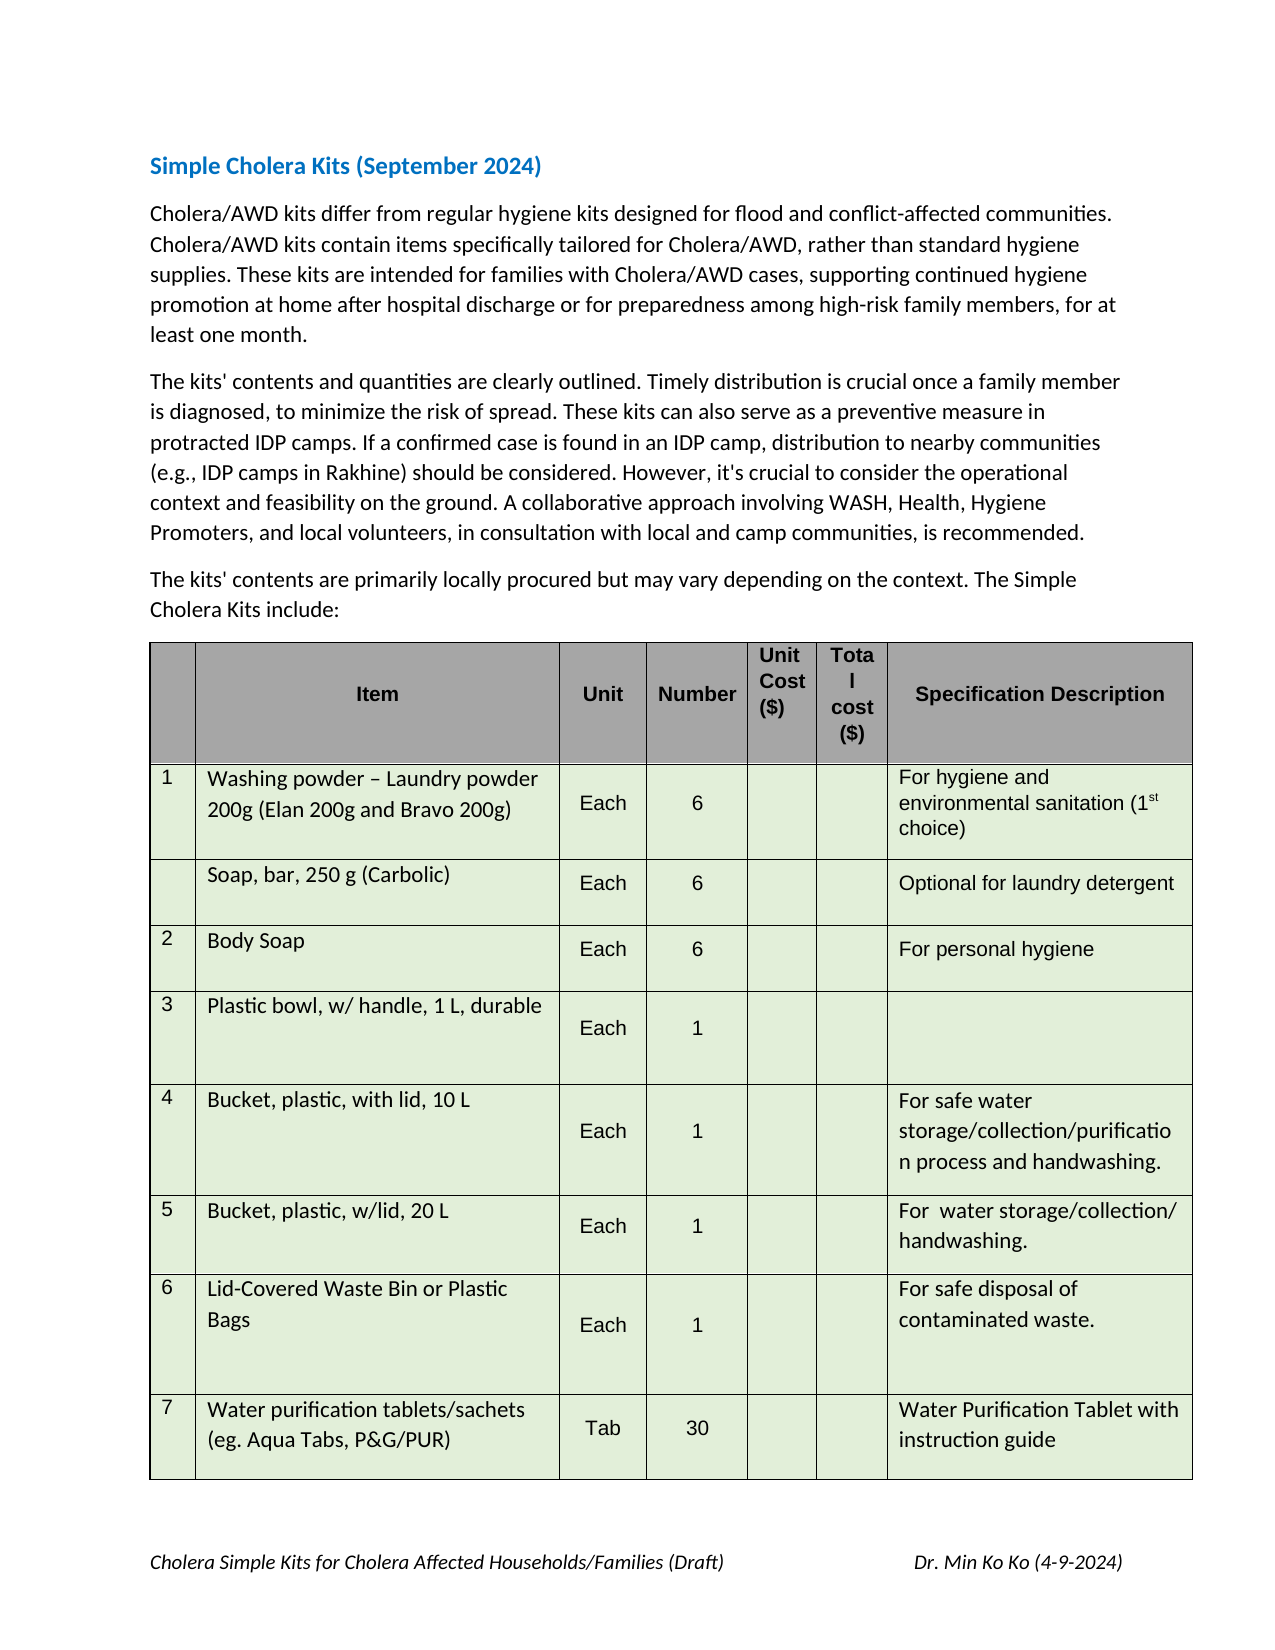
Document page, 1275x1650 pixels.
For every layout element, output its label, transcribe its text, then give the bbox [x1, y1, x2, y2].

text The kits' contents are primarily locally procured but may vary depending on the context. The Simple Cholera Kits include: [150, 565, 1125, 623]
table_cell [748, 1395, 816, 1479]
table_cell [748, 1275, 816, 1394]
table_header Number [647, 643, 747, 763]
table_cell 1 [647, 992, 747, 1084]
table_header Total cost ($) [817, 643, 887, 763]
table_cell 1 [647, 1196, 747, 1273]
table_cell [817, 1395, 887, 1479]
table_cell Each [560, 860, 646, 925]
table_cell 2 [151, 926, 195, 991]
table_cell 6 [647, 765, 747, 859]
table_cell Plastic bowl, w/ handle, 1 L, durable [196, 992, 559, 1084]
table_cell 6 [647, 926, 747, 991]
table_cell 1 [647, 1085, 747, 1195]
table_header Unit Cost ($) [748, 643, 816, 763]
text The kits' contents and quantities are clearly outlined. Timely distribution is crucial once a family member is diagnosed, to minimize the risk of spread. These kits can also serve as a preventive measure in protracted IDP camps. If a confirmed case is found in an IDP camp, distribution to nearby communities (e.g., IDP camps in Rakhine) should be considered. However, it's crucial to consider the operational context and feasibility on the ground. A collaborative approach involving WASH, Health, Hygiene Promoters, and local volunteers, in consultation with local and camp communities, is recommended. [150, 367, 1125, 546]
text Simple Cholera Kits (September 2024) [150, 150, 1125, 181]
table_cell [748, 926, 816, 991]
table_cell 6 [647, 860, 747, 925]
table_cell Each [560, 1085, 646, 1195]
table_header Item [196, 643, 559, 763]
table_cell [817, 765, 887, 859]
table_cell For hygiene and environmental sanitation (1st choice) [888, 765, 1192, 859]
table_header Unit [560, 643, 646, 763]
table_cell 6 [151, 1275, 195, 1394]
table_header [151, 643, 195, 763]
table_cell [748, 860, 816, 925]
table_cell 3 [151, 992, 195, 1084]
table_cell For water storage/collection/ handwashing. [888, 1196, 1192, 1273]
table_cell Each [560, 1275, 646, 1394]
table_cell 7 [151, 1395, 195, 1479]
table_cell 30 [647, 1395, 747, 1479]
table_cell Washing powder – Laundry powder 200g (Elan 200g and Bravo 200g) [196, 765, 559, 859]
table_cell [817, 1196, 887, 1273]
table_cell [817, 860, 887, 925]
table_cell Bucket, plastic, w/lid, 20 L [196, 1196, 559, 1273]
table_cell Optional for laundry detergent [888, 860, 1192, 925]
table_cell [748, 992, 816, 1084]
table_cell [888, 992, 1192, 1084]
table_cell [151, 860, 195, 925]
table_cell Bucket, plastic, with lid, 10 L [196, 1085, 559, 1195]
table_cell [888, 1395, 1192, 1479]
table_cell [817, 1275, 887, 1394]
table_cell Each [560, 992, 646, 1084]
table_header Specification Description [888, 643, 1192, 763]
table_cell [748, 1085, 816, 1195]
table_cell For safe water storage/collection/purification process and handwashing. [888, 1085, 1192, 1195]
table_cell Each [560, 765, 646, 859]
table_cell Soap, bar, 250 g (Carbolic) [196, 860, 559, 925]
table_cell 4 [151, 1085, 195, 1195]
text Cholera/AWD kits differ from regular hygiene kits designed for flood and conflict-affected communities. Cholera/AWD kits contain items specifically tailored for Cholera/AWD, rather than standard hygiene supplies. These kits are intended for families with Cholera/AWD cases, supporting continued hygiene promotion at home after hospital discharge or for preparedness among high-risk family members, for at least one month. [150, 199, 1125, 348]
table_cell Each [560, 926, 646, 991]
table_cell 1 [647, 1275, 747, 1394]
table_cell [817, 926, 887, 991]
table_cell [817, 1085, 887, 1195]
table_cell Tab [560, 1395, 646, 1479]
table_cell 1 [151, 765, 195, 859]
table_cell For safe disposal of contaminated waste. [888, 1275, 1192, 1394]
table_cell [748, 1196, 816, 1273]
table_cell Body Soap [196, 926, 559, 991]
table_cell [196, 1395, 559, 1479]
table_cell Each [560, 1196, 646, 1273]
table_cell 5 [151, 1196, 195, 1273]
table_cell For personal hygiene [888, 926, 1192, 991]
table_cell Lid-Covered Waste Bin or Plastic Bags [196, 1275, 559, 1394]
table_cell [748, 765, 816, 859]
table_cell [817, 992, 887, 1084]
